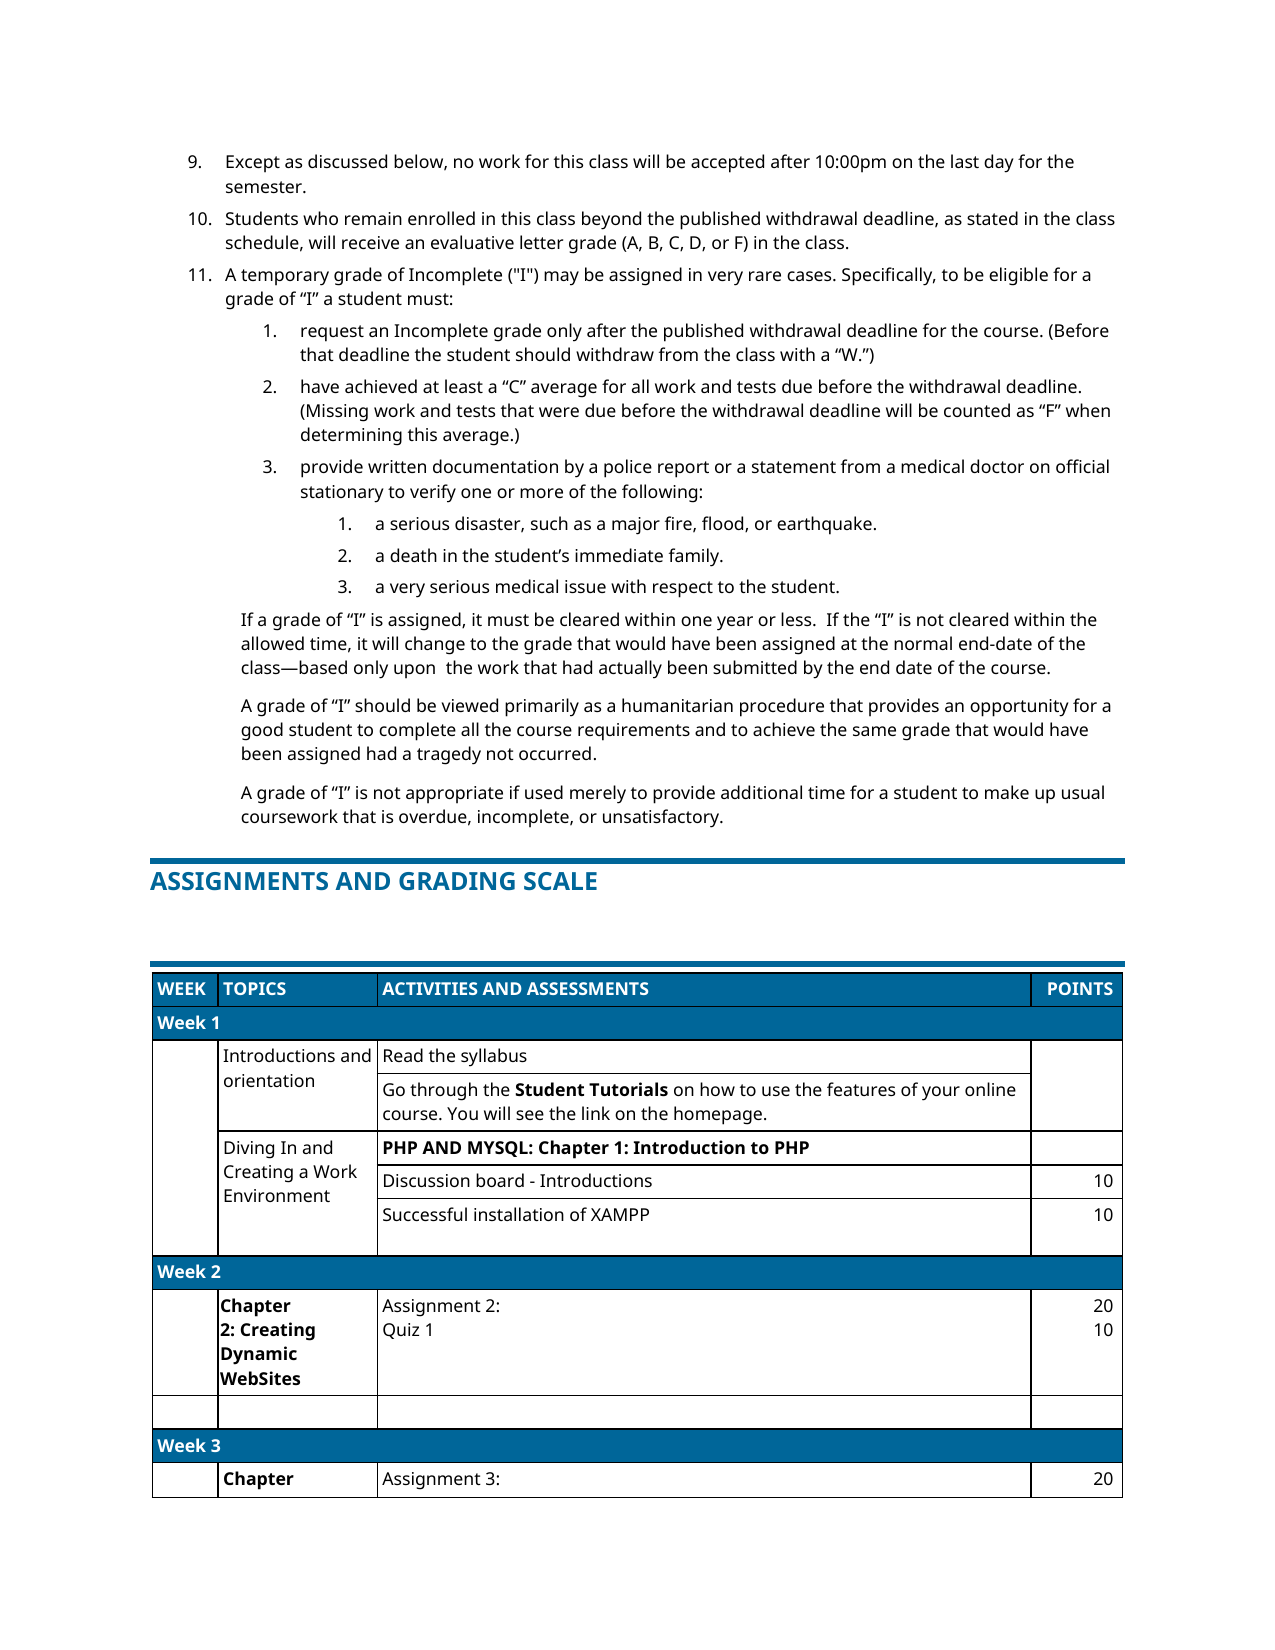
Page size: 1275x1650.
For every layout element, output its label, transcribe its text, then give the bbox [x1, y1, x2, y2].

list Except as discussed below, no work for this class will be accepted after 10:00pm on the last day for the semester. [187, 150, 1125, 198]
text ASSIGNMENTS AND GRADING SCALE [150, 864, 1125, 898]
list request an Incomplete grade only after the published withdrawal deadline for the course. (Before that deadline the student should withdraw from the class with a “W.”) [262, 318, 1125, 367]
text A grade of “I” is not appropriate if used merely to provide additional time for a student to make up usual coursework that is overdue, incomplete, or unsatisfactory. [241, 780, 1117, 828]
list a death in the student’s immediate family. [337, 543, 1125, 567]
list have achieved at least a “C” average for all work and tests due before the withdrawal deadline. (Missing work and tests that were due before the withdrawal deadline will be counted as “F” when determining this average.) [262, 374, 1125, 447]
list A temporary grade of Incomplete ("I") may be assigned in very rare cases. Specifically, to be eligible for a grade of “I” a student must: [187, 262, 1125, 311]
text If a grade of “I” is assigned, it must be cleared within one year or less. If the “I” is not cleared within the allowed time, it will change to the grade that would have been assigned at the normal end-date of the class—based only upon the work that had actually been submitted by the end date of the course. [241, 607, 1117, 679]
list a serious disaster, such as a major fire, flood, or earthquake. [337, 511, 1125, 535]
list Students who remain enrolled in this class beyond the published withdrawal deadline, as stated in the class schedule, will receive an evaluative letter grade (A, B, C, D, or F) in the class. [187, 206, 1125, 254]
list provide written documentation by a police report or a statement from a medical doctor on official stationary to verify one or more of the following: [262, 455, 1125, 503]
list a very serious medical issue with respect to the student. [337, 575, 1125, 599]
text A grade of “I” should be viewed primarily as a humanitarian procedure that provides an opportunity for a good student to complete all the course requirements and to achieve the same grade that would have been assigned had a tragedy not occurred. [241, 693, 1117, 766]
